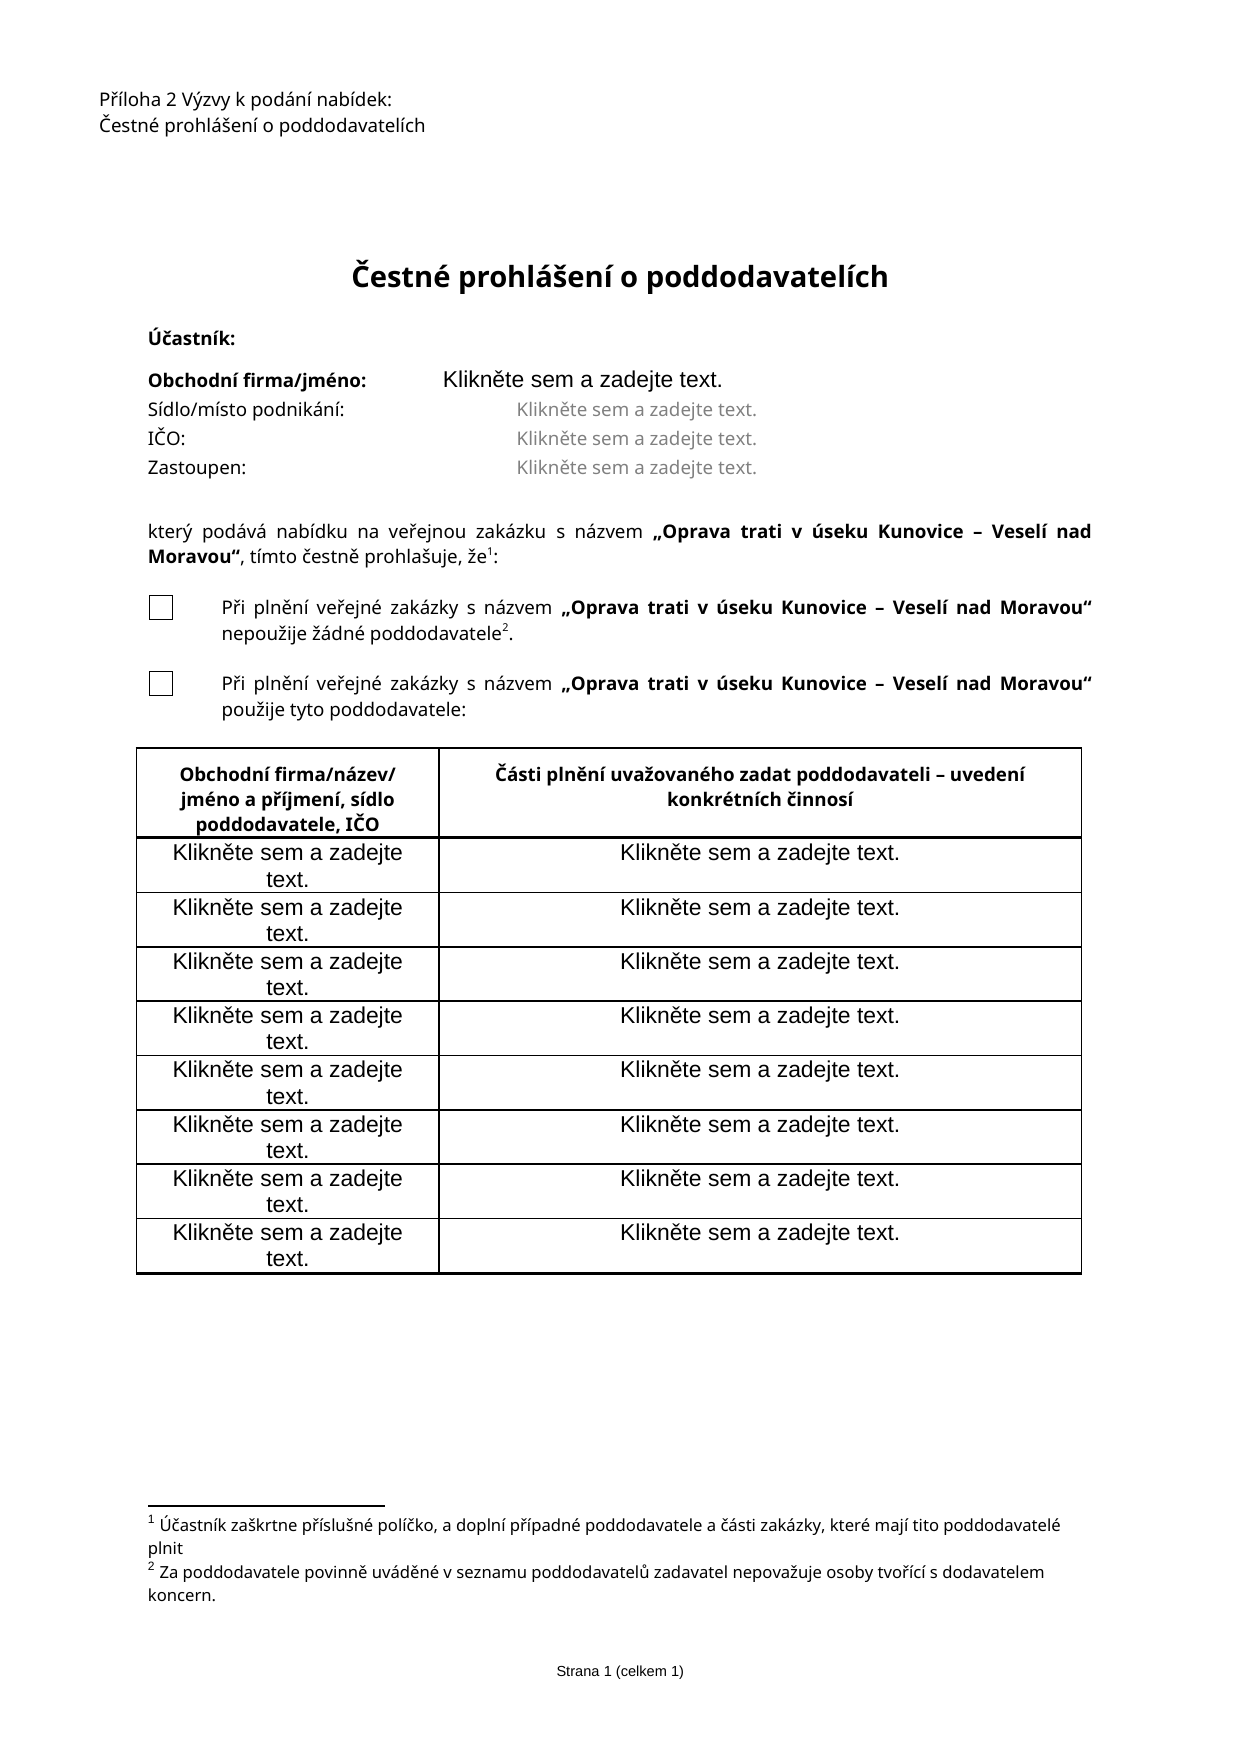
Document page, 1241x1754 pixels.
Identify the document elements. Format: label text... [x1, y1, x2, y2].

table_header Obchodní firma/název/ jméno a příjmení, sídlo poddodavatele, IČO [137, 749, 438, 836]
title Čestné prohlášení o poddodavatelích [148, 256, 1093, 296]
text Sídlo/místo podnikání: [148, 393, 1093, 422]
text Účastník: [148, 321, 1093, 352]
text Obchodní firma/jméno: [148, 364, 1093, 393]
text Při plnění veřejné zakázky s názvem „Oprava trati v úseku Kunovice – Veselí nad Moravou“ použije tyto poddodavatele: [148, 670, 1093, 721]
text Při plnění veřejné zakázky s názvem „Oprava trati v úseku Kunovice – Veselí nad Moravou“ nepoužije žádné poddodavatele. [148, 594, 1093, 645]
text IČO: [148, 422, 1093, 451]
text který podává nabídku na veřejnou zakázku s názvem „Oprava trati v úseku Kunovice – Veselí nad Moravou“, tímto čestně prohlašuje, že: [148, 518, 1093, 569]
text Zastoupen: [148, 451, 1093, 480]
table_header Části plnění uvažovaného zadat poddodavateli – uvedení konkrétních činnosí [440, 749, 1081, 836]
